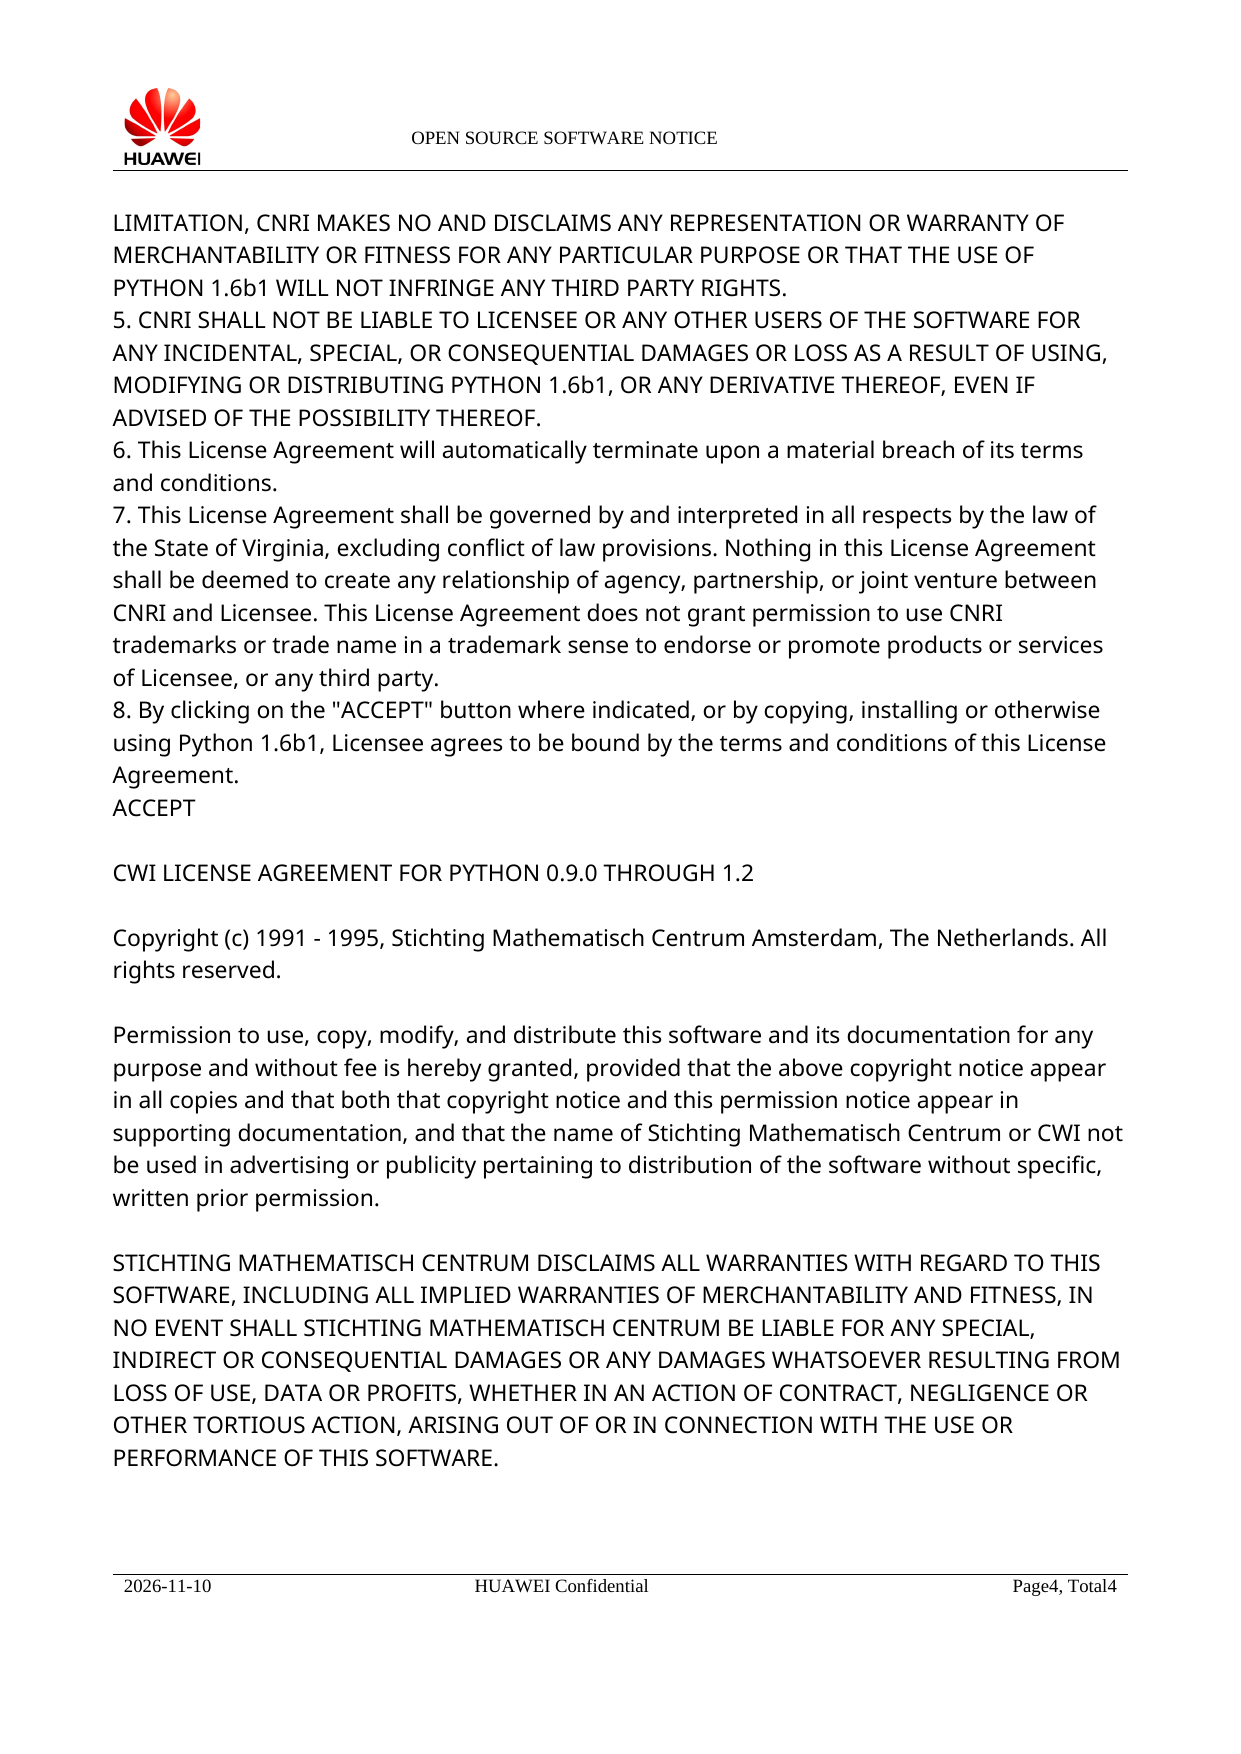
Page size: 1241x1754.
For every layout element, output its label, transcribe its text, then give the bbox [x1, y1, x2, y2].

text ACCEPT [112, 791, 1128, 824]
text Permission to use, copy, modify, and distribute this software and its documentation for any purpose and without fee is hereby granted, provided that the above copyright notice appear in all copies and that both that copyright notice and this permission notice appear in supporting documentation, and that the name of Stichting Mathematisch Centrum or CWI not be used in advertising or publicity pertaining to distribution of the software without specific, written prior permission. [112, 1019, 1128, 1214]
text 6. This License Agreement will automatically terminate upon a material breach of its terms and conditions. [112, 434, 1128, 499]
text STICHTING MATHEMATISCH CENTRUM DISCLAIMS ALL WARRANTIES WITH REGARD TO THIS SOFTWARE, INCLUDING ALL IMPLIED WARRANTIES OF MERCHANTABILITY AND FITNESS, IN NO EVENT SHALL STICHTING MATHEMATISCH CENTRUM BE LIABLE FOR ANY SPECIAL, INDIRECT OR CONSEQUENTIAL DAMAGES OR ANY DAMAGES WHATSOEVER RESULTING FROM LOSS OF USE, DATA OR PROFITS, WHETHER IN AN ACTION OF CONTRACT, NEGLIGENCE OR OTHER TORTIOUS ACTION, ARISING OUT OF OR IN CONNECTION WITH THE USE OR PERFORMANCE OF THIS SOFTWARE. [112, 1246, 1128, 1474]
text Copyright (c) 1991 - 1995, Stichting Mathematisch Centrum Amsterdam, The Netherlands. All rights reserved. [112, 921, 1128, 986]
text 7. This License Agreement shall be governed by and interpreted in all respects by the law of the State of Virginia, excluding conflict of law provisions. Nothing in this License Agreement shall be deemed to create any relationship of agency, partnership, or joint venture between CNRI and Licensee. This License Agreement does not grant permission to use CNRI trademarks or trade name in a trademark sense to endorse or promote products or services of Licensee, or any third party. [112, 499, 1128, 694]
picture [124, 88, 201, 165]
text 8. By clicking on the "ACCEPT" button where indicated, or by copying, installing or otherwise using Python 1.6b1, Licensee agrees to be bound by the terms and conditions of this License Agreement. [112, 694, 1128, 791]
text 5. CNRI SHALL NOT BE LIABLE TO LICENSEE OR ANY OTHER USERS OF THE SOFTWARE FOR ANY INCIDENTAL, SPECIAL, OR CONSEQUENTIAL DAMAGES OR LOSS AS A RESULT OF USING, MODIFYING OR DISTRIBUTING PYTHON 1.6b1, OR ANY DERIVATIVE THEREOF, EVEN IF ADVISED OF THE POSSIBILITY THEREOF. [112, 304, 1128, 434]
text CWI LICENSE AGREEMENT FOR PYTHON 0.9.0 THROUGH 1.2 [112, 856, 1128, 889]
